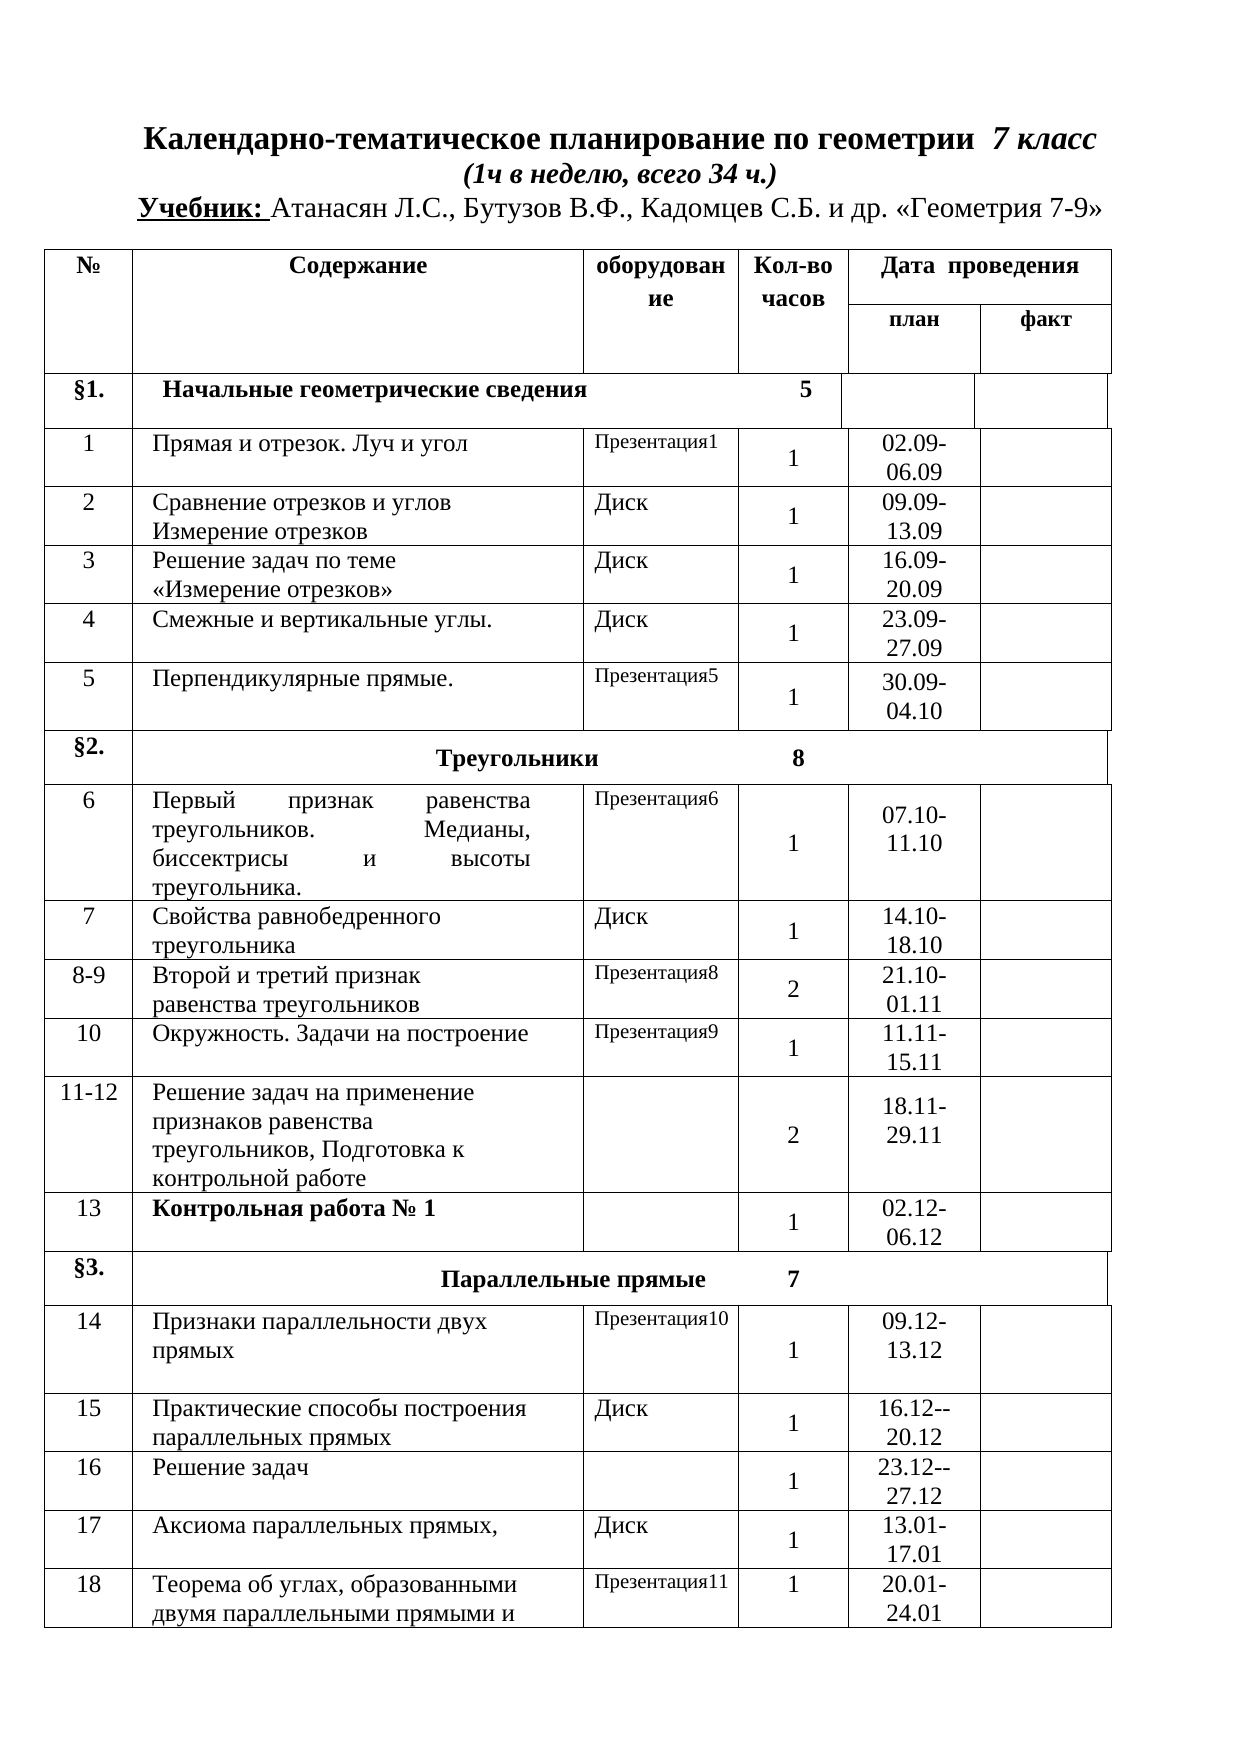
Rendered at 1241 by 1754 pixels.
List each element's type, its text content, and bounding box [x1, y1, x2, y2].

table_cell 02.09-06.09 [849, 429, 980, 486]
table_cell 23.09-27.09 [849, 604, 980, 662]
table_cell 13 [45, 1193, 132, 1251]
table_cell [842, 374, 974, 427]
table_header оборудование [584, 250, 738, 373]
table_cell Прямая и отрезок. Луч и угол [133, 429, 583, 486]
table_cell 14.10-18.10 [849, 901, 980, 959]
table_cell 2 [739, 960, 848, 1017]
table_cell Смежные и вертикальные углы. [133, 604, 583, 662]
table_cell Презентация11 [584, 1569, 738, 1627]
table_cell 1 [739, 604, 848, 662]
table_cell Практические способы построения параллельных прямых [133, 1394, 583, 1451]
table_cell [981, 960, 1111, 1017]
table_cell Второй и третий признак равенства треугольников [133, 960, 583, 1017]
table_cell [981, 1019, 1111, 1076]
table_header Содержание [133, 250, 583, 373]
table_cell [133, 1569, 583, 1627]
subtitle (1ч в неделю, всего 34 ч.) [89, 156, 1152, 190]
table_cell [981, 546, 1111, 603]
table_cell Презентация10 [584, 1306, 738, 1392]
table_cell [584, 1452, 738, 1509]
table_cell 4 [45, 604, 132, 662]
table_cell 15 [45, 1394, 132, 1451]
table_cell 21.10-01.11 [849, 960, 980, 1017]
table_cell [981, 1077, 1111, 1192]
table_cell 1 [45, 429, 132, 486]
table_cell 17 [45, 1511, 132, 1568]
table_cell 1 [739, 785, 848, 900]
subtitle Календарно-тематическое планирование по геометрии 7 класс [89, 118, 1152, 156]
text Учебник: Атанасян Л.С., Бутузов В.Ф., Кадомцев С.Б. и др. «Геометрия 7-9» [89, 190, 1152, 223]
table_cell 09.12-13.12 [849, 1306, 980, 1392]
table_cell 1 [739, 1569, 848, 1627]
table_cell Сравнение отрезков и углов Измерение отрезков [133, 487, 583, 544]
table_cell 2 [739, 1077, 848, 1192]
table_cell 02.12-06.12 [849, 1193, 980, 1251]
table_cell Диск [584, 487, 738, 544]
table_cell Решение задач по теме «Измерение отрезков» [133, 546, 583, 603]
table_cell 1 [739, 546, 848, 603]
table_cell 7 [45, 901, 132, 959]
table_cell Начальные геометрические сведения 5 [133, 374, 841, 427]
table_cell Диск [584, 1511, 738, 1568]
table_cell [981, 429, 1111, 486]
table_cell 1 [739, 487, 848, 544]
table_cell 2 [45, 487, 132, 544]
table_cell [981, 1306, 1111, 1392]
table_cell Свойства равнобедренного треугольника [133, 901, 583, 959]
table_cell Презентация5 [584, 663, 738, 730]
table_cell 30.09-04.10 [849, 663, 980, 730]
table_cell [981, 1452, 1111, 1509]
table_cell 1 [739, 1452, 848, 1509]
table_cell Треугольники 8 [133, 731, 1107, 784]
table_cell [584, 1193, 738, 1251]
table_cell 11.11-15.11 [849, 1019, 980, 1076]
table_cell Аксиома параллельных прямых, [133, 1511, 583, 1568]
table_cell 10 [45, 1019, 132, 1076]
table_cell Диск [584, 1394, 738, 1451]
table_cell Решение задач на применение признаков равенства треугольников, Подготовка к контрольной работе [133, 1077, 583, 1192]
table_cell 09.09-13.09 [849, 487, 980, 544]
table_cell Перпендикулярные прямые. [133, 663, 583, 730]
table_cell [981, 1394, 1111, 1451]
table_cell Презентация8 [584, 960, 738, 1017]
table_cell [981, 1511, 1111, 1568]
table_cell 1 [739, 901, 848, 959]
table_cell 14 [45, 1306, 132, 1392]
table_cell [981, 663, 1111, 730]
table_cell Признаки параллельности двух прямых [133, 1306, 583, 1392]
table_cell 1 [739, 429, 848, 486]
table_cell Презентация9 [584, 1019, 738, 1076]
table_header Кол-во часов [739, 250, 848, 373]
table_cell [981, 604, 1111, 662]
table_cell 1 [739, 663, 848, 730]
table_header Дата проведения [849, 250, 1111, 304]
table_cell Решение задач [133, 1452, 583, 1509]
table_cell план [849, 305, 980, 373]
table_cell 16.12--20.12 [849, 1394, 980, 1451]
table_cell [981, 1569, 1111, 1627]
table_cell §3. [45, 1252, 132, 1305]
table_cell §1. [45, 374, 132, 427]
table_cell Диск [584, 546, 738, 603]
table_cell 3 [45, 546, 132, 603]
table_cell 1 [739, 1193, 848, 1251]
table_cell Параллельные прямые 7 [133, 1252, 1107, 1305]
table_cell 16.09-20.09 [849, 546, 980, 603]
table_cell 5 [45, 663, 132, 730]
table_cell 1 [739, 1511, 848, 1568]
table_cell 8-9 [45, 960, 132, 1017]
table_cell [584, 1077, 738, 1192]
table_cell [981, 901, 1111, 959]
table_cell Презентация1 [584, 429, 738, 486]
table_cell [981, 487, 1111, 544]
table_cell Презентация6 [584, 785, 738, 900]
table_cell 16 [45, 1452, 132, 1509]
table_cell §2. [45, 731, 132, 784]
table_cell 1 [739, 1019, 848, 1076]
table_cell 18.11-29.11 [849, 1077, 980, 1192]
table_cell Диск [584, 901, 738, 959]
table_cell Первый признак равенства треугольников. Медианы, биссектрисы и высоты треугольника. [133, 785, 583, 900]
table_cell 18 [45, 1569, 132, 1627]
table_cell Диск [584, 604, 738, 662]
table_cell 6 [45, 785, 132, 900]
table_cell Окружность. Задачи на построение [133, 1019, 583, 1076]
table_cell [975, 374, 1107, 427]
table_cell 11-12 [45, 1077, 132, 1192]
table_cell 20.01-24.01 [849, 1569, 980, 1627]
table_cell 1 [739, 1306, 848, 1392]
table_cell 13.01-17.01 [849, 1511, 980, 1568]
table_cell 07.10-11.10 [849, 785, 980, 900]
table_cell 23.12--27.12 [849, 1452, 980, 1509]
table_cell [981, 1193, 1111, 1251]
table_cell 1 [739, 1394, 848, 1451]
table_cell Контрольная работа № 1 [133, 1193, 583, 1251]
table_cell [981, 785, 1111, 900]
table_header № [45, 250, 132, 373]
table_cell факт [981, 305, 1111, 373]
